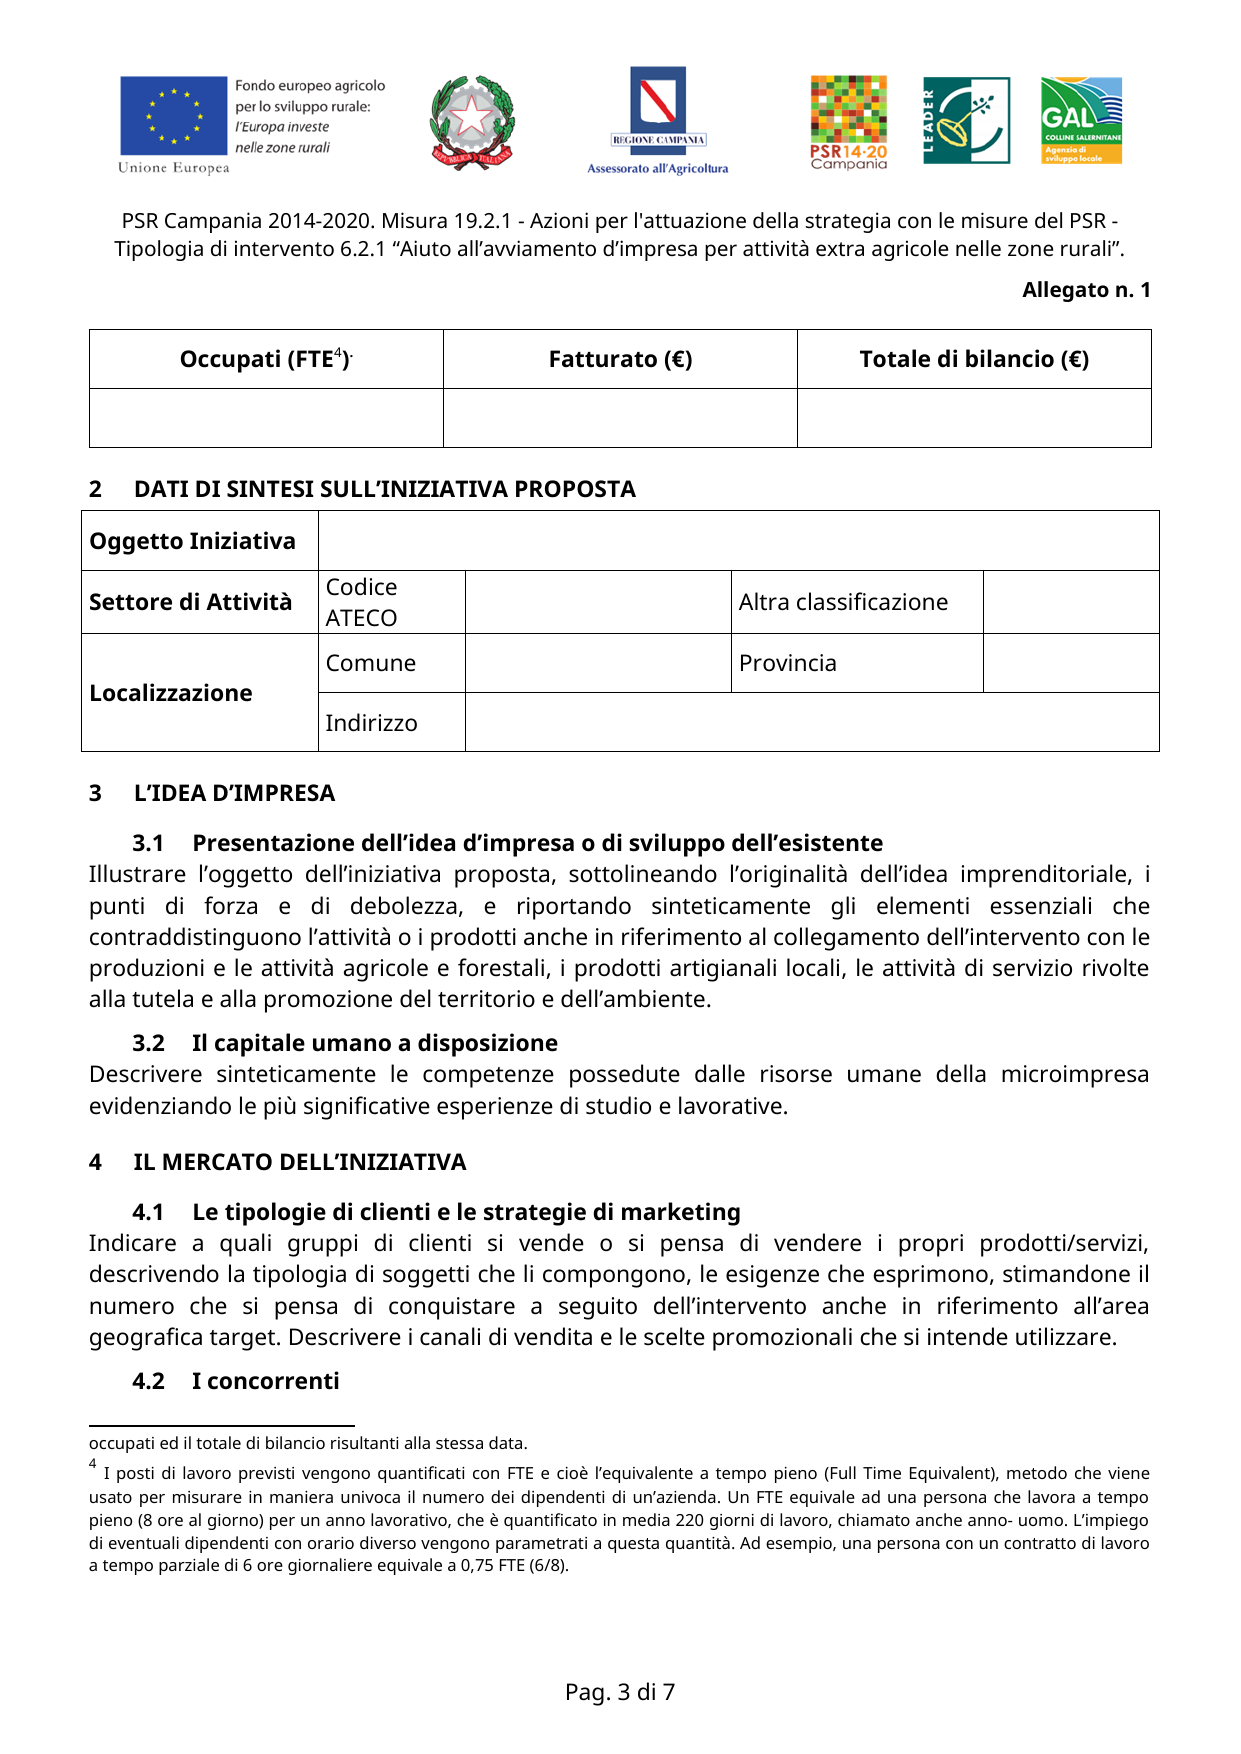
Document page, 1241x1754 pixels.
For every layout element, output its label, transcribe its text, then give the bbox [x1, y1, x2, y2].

table_cell [984, 571, 1159, 633]
table_cell Provincia [732, 634, 983, 692]
text Descrivere sinteticamente le competenze possedute dalle risorse umane della microimpresa evidenziando le più significative esperienze di studio e lavorative. [89, 1058, 1152, 1121]
table_cell Localizzazione [82, 634, 318, 751]
table_cell [466, 693, 1159, 751]
table_cell [444, 389, 797, 447]
table_header Fatturato (€) [444, 330, 797, 388]
table_cell [90, 389, 443, 447]
subtitle DATI DI SINTESI SULL’INIZIATIVA PROPOSTA [89, 473, 1152, 504]
subtitle I concorrenti [132, 1365, 1152, 1396]
subtitle Presentazione dell’idea d’impresa o di sviluppo dell’esistente [132, 827, 1152, 858]
table_cell Altra classificazione [732, 571, 983, 633]
table_header Totale di bilancio (€) [798, 330, 1151, 388]
text Illustrare l’oggetto dell’iniziativa proposta, sottolineando l’originalità dell’idea imprenditoriale, i punti di forza e di debolezza, e riportando sinteticamente gli elementi essenziali che contraddistinguono l’attività o i prodotti anche in riferimento al collegamento dell’intervento con le produzioni e le attività agricole e forestali, i prodotti artigianali locali, le attività di servizio rivolte alla tutela e alla promozione del territorio e dell’ambiente. [89, 858, 1152, 1015]
table_cell [984, 634, 1159, 692]
table_cell Indirizzo [319, 693, 465, 751]
table_header Occupati (FTE). [90, 330, 443, 388]
subtitle IL MERCATO DELL’INIZIATIVA [89, 1146, 1152, 1177]
subtitle Il capitale umano a disposizione [132, 1027, 1152, 1058]
table_cell Codice ATECO [319, 571, 465, 633]
table_cell Comune [319, 634, 465, 692]
table_cell Settore di Attività [82, 571, 318, 633]
subtitle Le tipologie di clienti e le strategie di marketing [132, 1196, 1152, 1227]
table_cell [466, 571, 731, 633]
text Indicare a quali gruppi di clienti si vende o si pensa di vendere i propri prodotti/servizi, descrivendo la tipologia di soggetti che li compongono, le esigenze che esprimono, stimandone il numero che si pensa di conquistare a seguito dell’intervento anche in riferimento all’area geografica target. Descrivere i canali di vendita e le scelte promozionali che si intende utilizzare. [89, 1227, 1152, 1352]
subtitle L’IDEA D’IMPRESA [89, 777, 1152, 808]
picture [118, 65, 1123, 181]
table_cell [466, 634, 731, 692]
table_cell [798, 389, 1151, 447]
table_header [319, 511, 1159, 569]
table_header Oggetto Iniziativa [82, 511, 318, 569]
